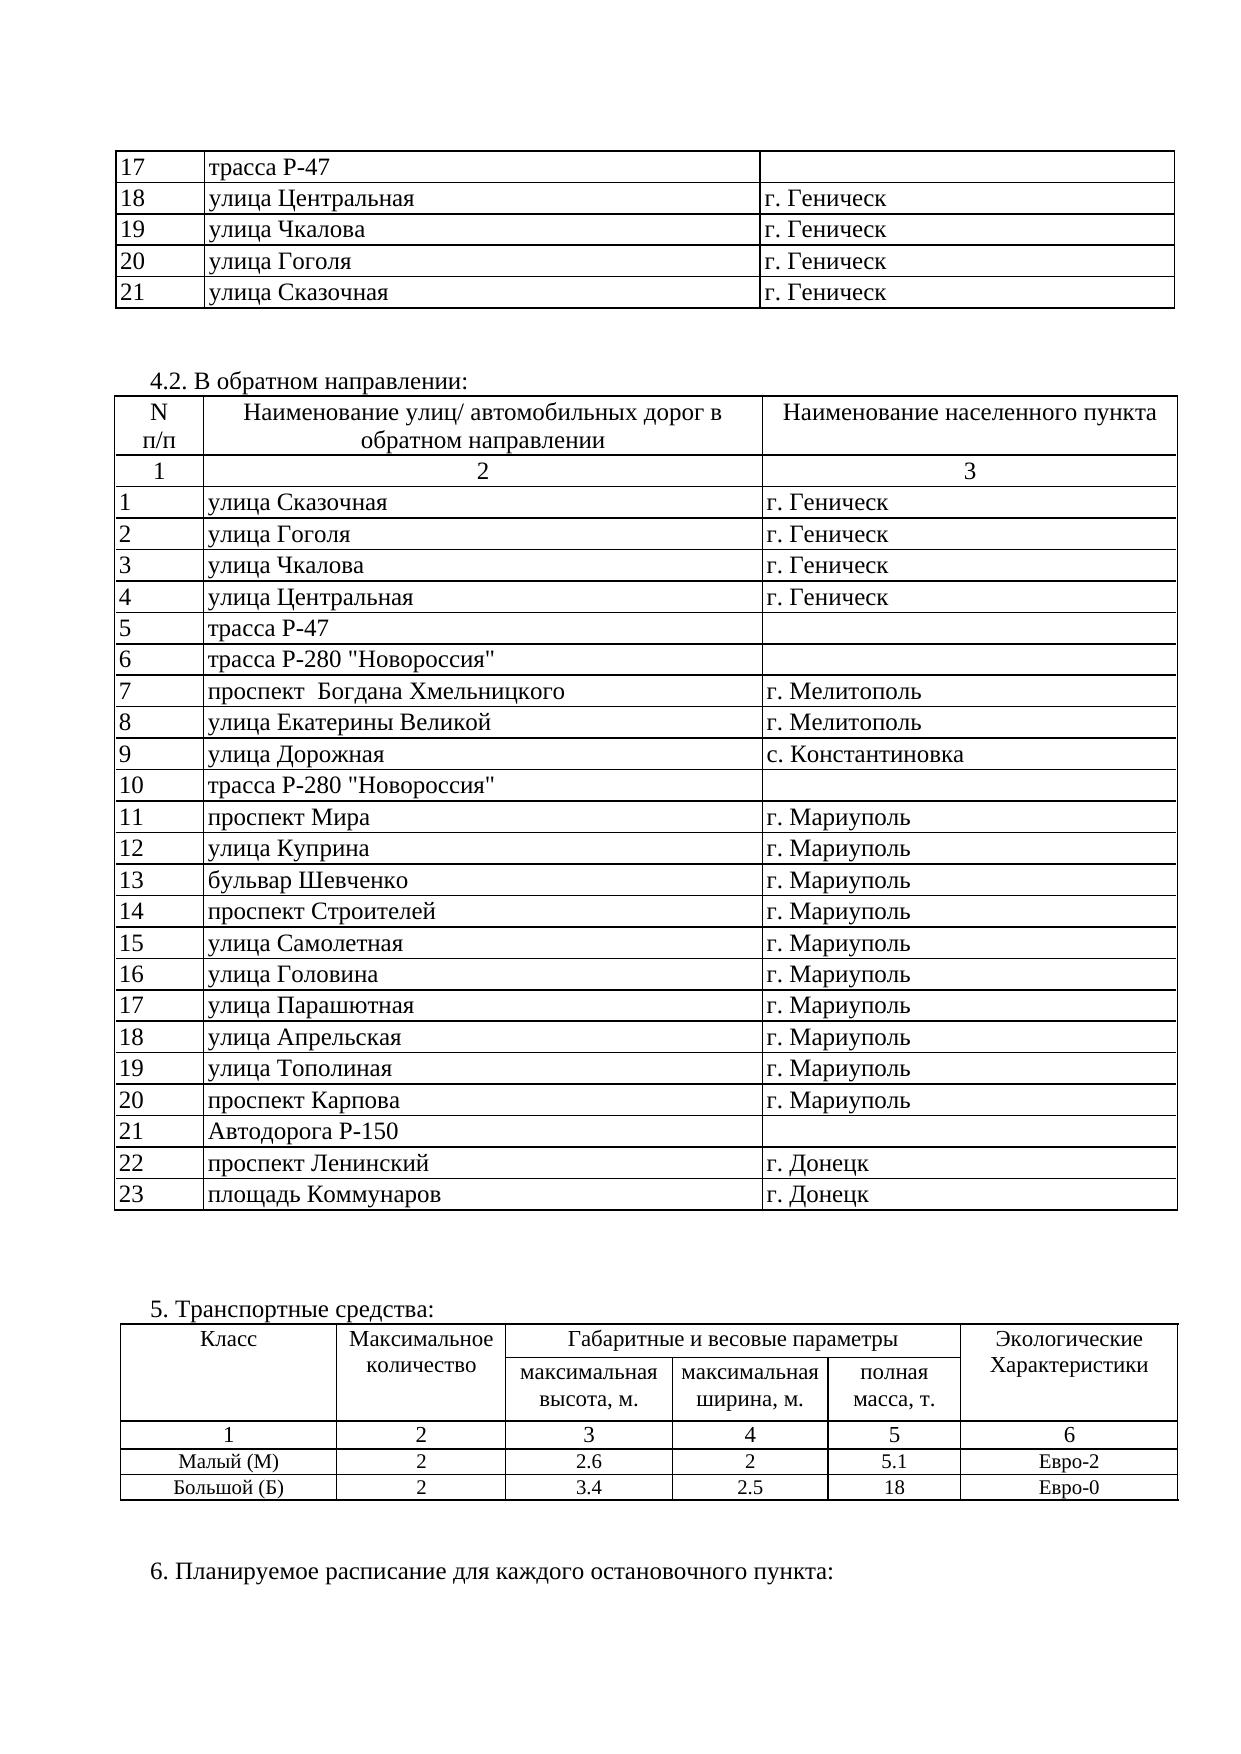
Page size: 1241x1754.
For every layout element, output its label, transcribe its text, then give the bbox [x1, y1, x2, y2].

table_cell 2 [337, 1450, 505, 1473]
text 4.2. В обратном направлении: [150, 366, 1090, 395]
table_cell 2 [204, 456, 762, 486]
table_cell [763, 769, 1177, 800]
table_header Наименование улиц/ автомобильных дорог в обратном направлении [204, 397, 762, 454]
table_cell Автодорога Р-150 [204, 1116, 762, 1146]
table_cell трасса Р-280 "Новороссия" [204, 645, 762, 674]
table_cell Большой (Б) [121, 1475, 336, 1499]
table_cell г. Мариуполь [763, 895, 1177, 926]
table_cell [763, 1115, 1177, 1146]
table_cell трасса Р-47 [205, 152, 759, 181]
table_cell проспект Строителей [204, 896, 762, 926]
table_cell 15 [115, 927, 203, 957]
table_cell 2 [337, 1475, 505, 1499]
table_cell 3 [763, 454, 1177, 486]
table_cell Малый (М) [121, 1450, 336, 1473]
table_cell 13 [115, 864, 203, 894]
table_cell улица Апрельская [204, 1022, 762, 1052]
table_cell улица Дорожная [204, 739, 762, 769]
table_cell 9 [115, 738, 203, 769]
table_cell 18 [115, 1021, 203, 1052]
table_cell 4 [673, 1422, 827, 1448]
text 6. Планируемое расписание для каждого остановочного пункта: [150, 1556, 1090, 1584]
table_cell 20 [117, 246, 204, 276]
table_cell с. Константиновка [763, 737, 1177, 769]
table_cell трасса Р-47 [204, 613, 762, 643]
table_cell г. Мариуполь [763, 989, 1177, 1020]
table_cell 1 [121, 1422, 336, 1448]
table_header Наименование населенного пункта [763, 397, 1177, 454]
table_header Класс [121, 1325, 336, 1420]
table_cell 1 [115, 455, 203, 486]
table_header Максимальное количество [337, 1325, 505, 1420]
table_cell бульвар Шевченко [204, 865, 762, 894]
table_cell 23 [115, 1179, 203, 1209]
table_cell г. Геническ [763, 580, 1177, 611]
table_cell 6 [115, 644, 203, 674]
table_cell улица Тополиная [204, 1053, 762, 1083]
table_cell проспект Ленинский [204, 1148, 762, 1178]
table_cell улица Екатерины Великой [204, 707, 762, 737]
table_cell 14 [115, 896, 203, 926]
table_cell Евро-0 [961, 1475, 1177, 1499]
table_cell 4 [115, 581, 203, 611]
table_cell максимальная высота, м. [506, 1358, 672, 1420]
table_cell улица Центральная [204, 582, 762, 611]
table_cell г. Геническ [761, 246, 1174, 276]
table_cell [763, 611, 1177, 643]
table_cell 18 [829, 1475, 960, 1499]
table_cell 3.4 [506, 1475, 672, 1499]
table_cell улица Чкалова [204, 550, 762, 580]
table_cell 2 [673, 1450, 827, 1473]
table_cell г. Донецк [763, 1146, 1177, 1178]
table_cell 22 [115, 1147, 203, 1178]
table_cell 2.6 [506, 1450, 672, 1473]
table_cell Евро-2 [961, 1450, 1177, 1473]
table_cell 3 [115, 550, 203, 580]
table_cell 19 [115, 1053, 203, 1083]
table_cell г. Мариуполь [763, 1052, 1177, 1083]
table_cell 6 [961, 1422, 1177, 1448]
table_cell г. Мариуполь [763, 926, 1177, 957]
table_cell проспект Богдана Хмельницкого [204, 676, 762, 706]
table_cell г. Мариуполь [763, 863, 1177, 894]
table_cell г. Мариуполь [763, 1083, 1177, 1115]
table_cell 10 [115, 770, 203, 800]
table_cell 2 [337, 1422, 505, 1448]
table_header N п/п [115, 397, 203, 454]
table_cell максимальная ширина, м. [673, 1358, 827, 1420]
table_cell 8 [115, 707, 203, 737]
table_cell улица Головина [204, 959, 762, 989]
table_header Экологические Характеристики [961, 1325, 1177, 1420]
table_cell г. Геническ [763, 549, 1177, 580]
table_cell улица Самолетная [204, 928, 762, 957]
table_cell 7 [115, 675, 203, 706]
table_cell г. Мариуполь [763, 832, 1177, 863]
table_cell полная масса, т. [829, 1358, 960, 1420]
table_cell улица Сказочная [205, 277, 759, 307]
table_cell г. Геническ [761, 277, 1174, 307]
table_cell г. Геническ [761, 215, 1174, 244]
table_cell г. Геническ [763, 517, 1177, 548]
table_cell г. Геническ [761, 183, 1174, 213]
table_cell улица Гоголя [205, 246, 759, 276]
table_cell 17 [115, 990, 203, 1020]
table_cell 21 [117, 277, 204, 307]
table_cell 2 [115, 518, 203, 548]
table_cell [761, 152, 1174, 181]
table_cell г. Геническ [763, 486, 1177, 517]
table_cell 2.5 [673, 1475, 827, 1499]
table_cell 5.1 [829, 1450, 960, 1473]
table_cell улица Парашютная [204, 991, 762, 1020]
table_cell г. Донецк [763, 1178, 1177, 1209]
table_cell 3 [506, 1422, 672, 1448]
table_cell 19 [117, 215, 204, 244]
table_cell 21 [115, 1116, 203, 1146]
table_cell 12 [115, 833, 203, 863]
table_cell 5 [115, 613, 203, 643]
table_cell г. Мариуполь [763, 958, 1177, 989]
table_cell г. Мариуполь [763, 1020, 1177, 1052]
table_cell улица Чкалова [205, 215, 759, 244]
table_cell 16 [115, 959, 203, 989]
table_cell 17 [117, 152, 204, 181]
table_cell площадь Коммунаров [204, 1179, 762, 1209]
table_cell 5 [829, 1422, 960, 1448]
table_cell улица Центральная [205, 183, 759, 213]
table_cell проспект Карпова [204, 1085, 762, 1115]
table_cell улица Куприна [204, 833, 762, 863]
table_cell проспект Мира [204, 802, 762, 832]
text 5. Транспортные средства: [150, 1294, 1090, 1323]
table_cell г. Мелитополь [763, 674, 1177, 706]
table_cell [763, 643, 1177, 674]
table_cell 11 [115, 801, 203, 832]
table_cell г. Мелитополь [763, 706, 1177, 737]
table_cell г. Мариуполь [763, 800, 1177, 832]
table_cell 20 [115, 1084, 203, 1115]
table_cell улица Гоголя [204, 519, 762, 548]
table_header Габаритные и весовые параметры [506, 1325, 960, 1357]
table_cell трасса Р-280 "Новороссия" [204, 770, 762, 800]
table_cell 1 [115, 487, 203, 517]
table_cell улица Сказочная [204, 487, 762, 517]
table_cell 18 [117, 183, 204, 213]
